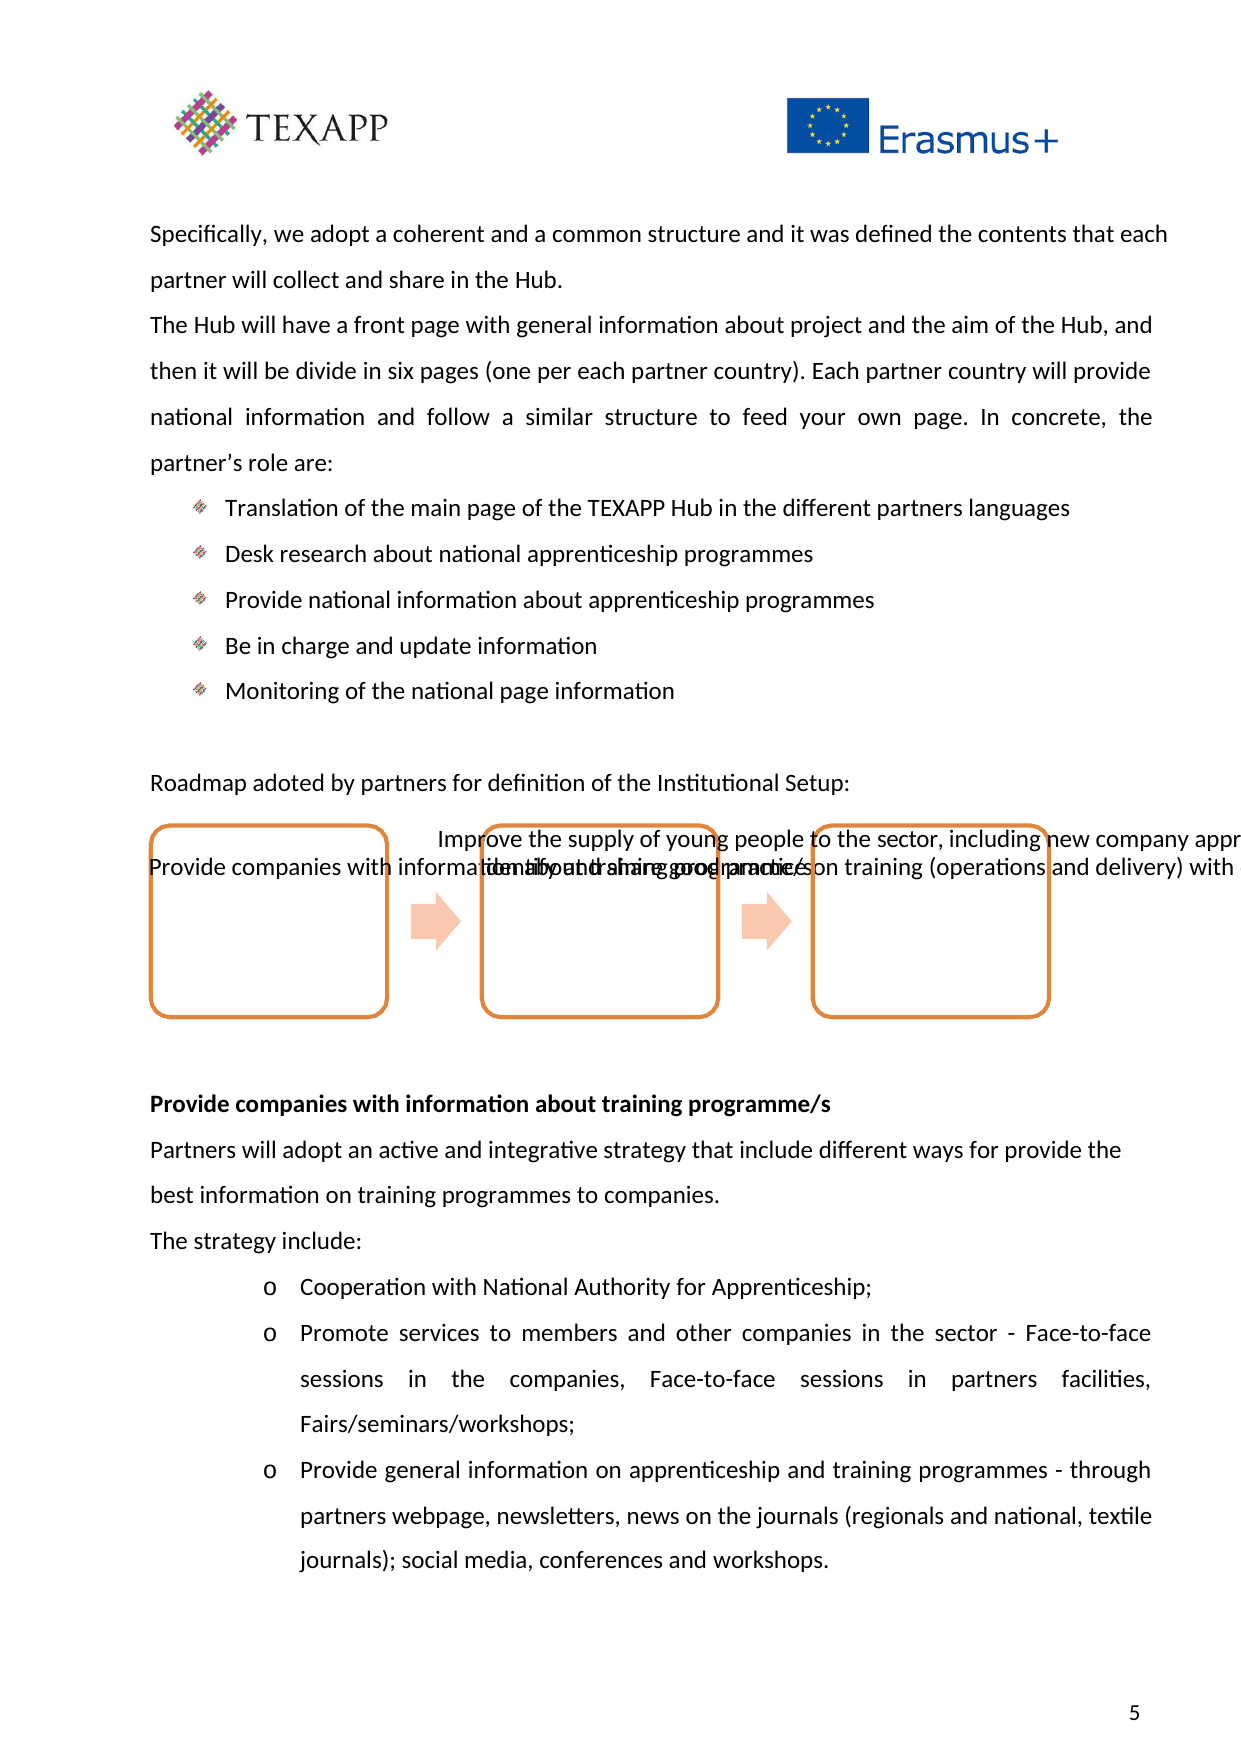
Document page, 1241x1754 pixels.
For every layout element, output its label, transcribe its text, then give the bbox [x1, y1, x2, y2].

text Partners will adopt an active and integrative strategy that include different ways for provide the best information on training programmes to companies. [150, 1134, 1162, 1210]
text The Hub will have a front page with general information about project and the aim of the Hub, and then it will be divide in six pages (one per each partner country). Each partner country will provide national information and follow a similar structure to feed your own page. In concrete, the partner’s role are: [150, 310, 1153, 477]
picture [192, 498, 207, 514]
text Roadmap adoted by partners for definition of the Institutional Setup: [150, 767, 1196, 798]
text Specifically, we adopt a coherent and a common structure and it was defined the contents that each partner will collect and share in the Hub. [150, 218, 1196, 294]
picture [192, 635, 207, 651]
text Provide national information about apprenticeship programmes Be in charge and update information [225, 584, 877, 660]
picture [192, 544, 207, 559]
list Cooperation with National Authority for Apprenticeship; [262, 1271, 1196, 1303]
picture [784, 94, 1061, 155]
picture [167, 87, 389, 163]
text The strategy include: [150, 1225, 1196, 1256]
subtitle Provide companies with information about training programme/s [150, 1088, 1196, 1119]
list Provide general information on apprenticeship and training programmes - through partners webpage, newsletters, news on the journals (regionals and national, textile journals); social media, conferences and workshops. [262, 1454, 1152, 1575]
list Promote services to members and other companies in the sector - Face-to-face sessions in the companies, Face-to-face sessions in partners facilities, Fairs/seminars/workshops; [262, 1317, 1152, 1438]
picture [192, 590, 207, 605]
text Translation of the main page of the TEXAPP Hub in the different partners languages Desk research about national apprenticeship programmes [225, 493, 1073, 569]
picture [192, 681, 207, 696]
text Monitoring of the national page information [225, 676, 1196, 706]
